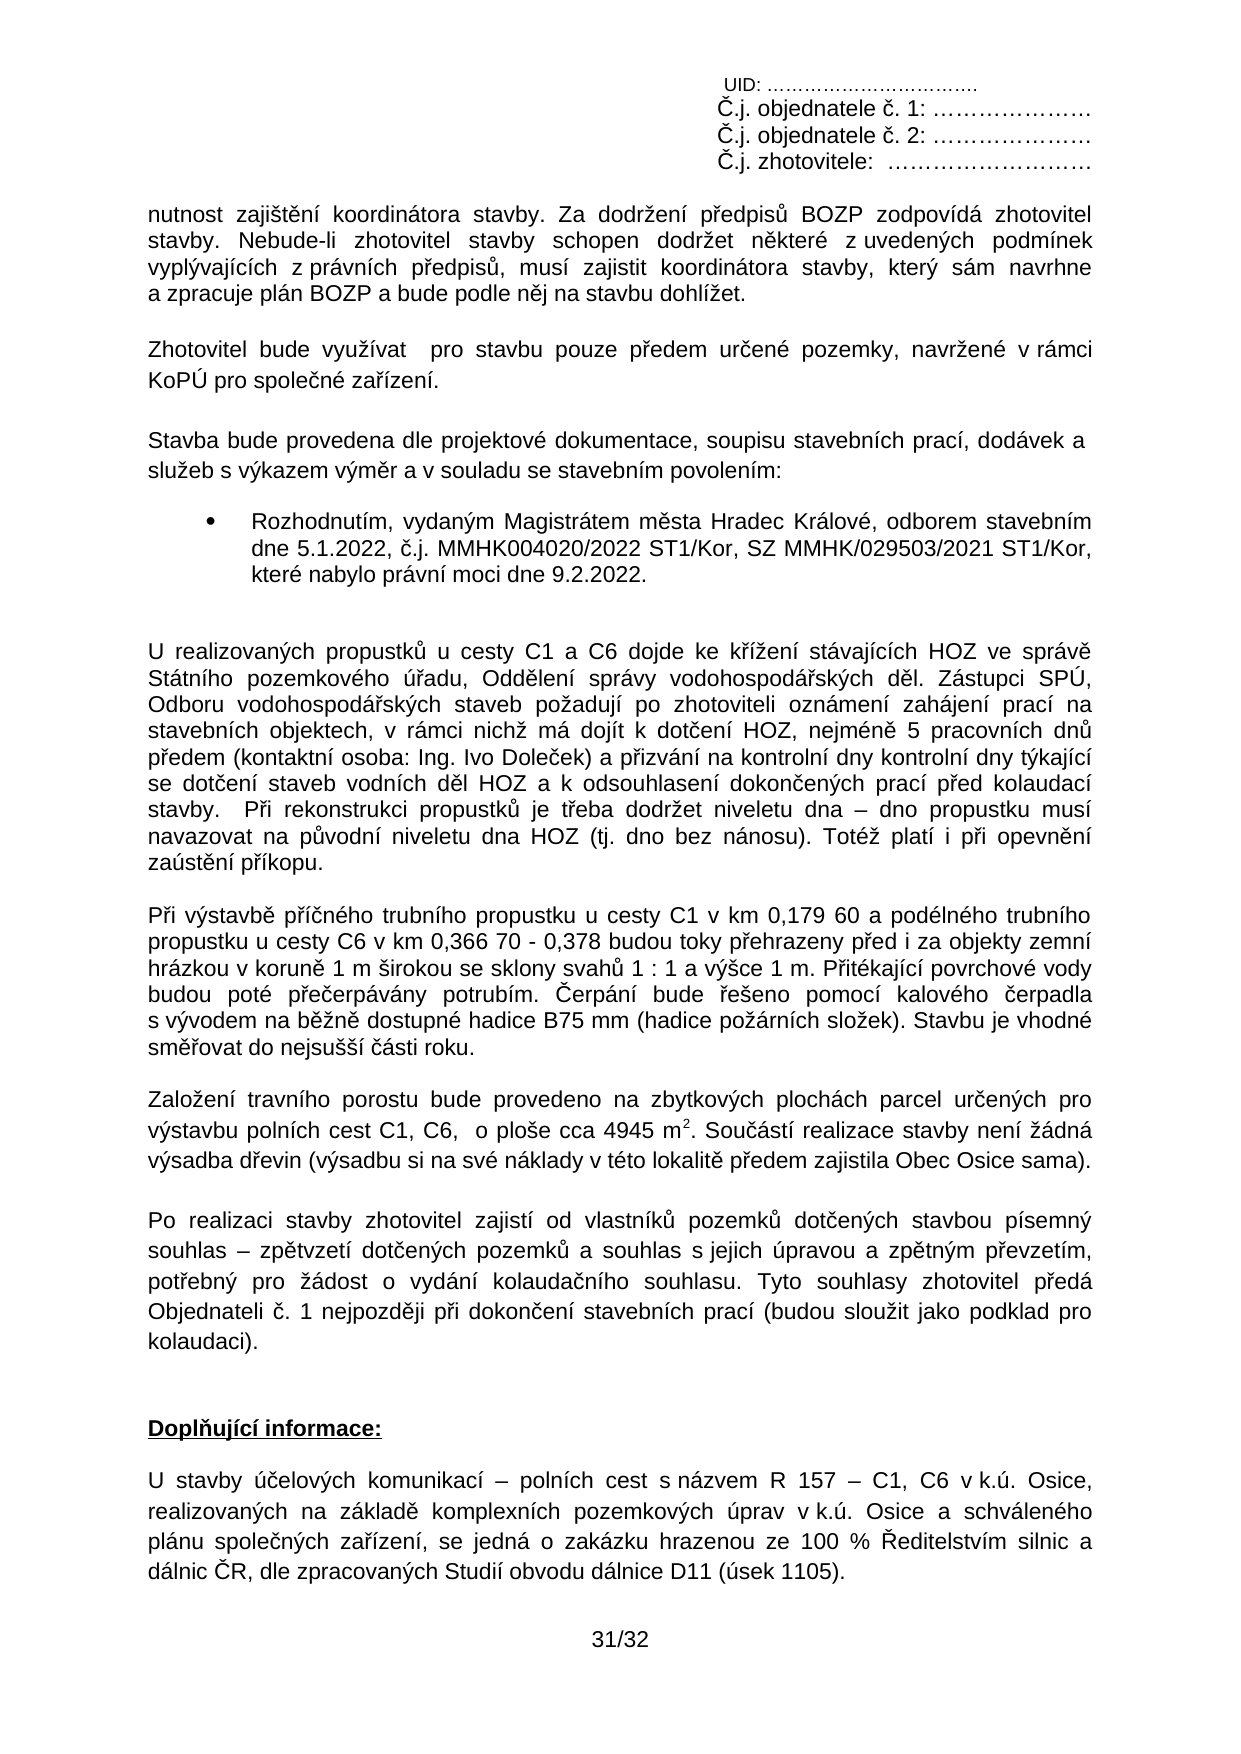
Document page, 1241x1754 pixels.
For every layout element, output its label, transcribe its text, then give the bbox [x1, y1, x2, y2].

text Stavba bude provedena dle projektové dokumentace, soupisu stavebních prací, dodávek a služeb s výkazem výměr a v souladu se stavebním povolením: [148, 427, 1093, 483]
text U stavby účelových komunikací – polních cest s názvem R 157 – C1, C6 v k.ú. Osice, realizovaných na základě komplexních pozemkových úprav v k.ú. Osice a schváleného plánu společných zařízení, se jedná o zakázku hrazenou ze 100 % Ředitelstvím silnic a dálnic ČR, dle zpracovaných Studií obvodu dálnice D11 (úsek 1105). [148, 1467, 1093, 1584]
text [148, 201, 1093, 306]
list Rozhodnutím, vydaným Magistrátem města Hradec Králové, odborem stavebním dne 5.1.2022, č.j. MMHK004020/2022 ST1/Kor, SZ MMHK/029503/2021 ST1/Kor, které nabylo právní moci dne 9.2.2022. [207, 508, 1093, 587]
text Při výstavbě příčného trubního propustku u cesty C1 v km 0,179 60 a podélného trubního propustku u cesty C6 v km 0,366 70 - 0,378 budou toky přehrazeny před i za objekty zemní hrázkou v koruně 1 m širokou se sklony svahů 1 : 1 a výšce 1 m. Přitékající povrchové vody budou poté přečerpávány potrubím. Čerpání bude řešeno pomocí kalového čerpadla s vývodem na běžně dostupné hadice B75 mm (hadice požárních složek). Stavbu je vhodné směřovat do nejsušší části roku. [148, 902, 1093, 1060]
text Doplňující informace: [148, 1415, 1093, 1441]
text Zhotovitel bude využívat pro stavbu pouze předem určené pozemky, navržené v rámci KoPÚ pro společné zařízení. [148, 336, 1093, 393]
text Založení travního porostu bude provedeno na zbytkových plochách parcel určených pro výstavbu polních cest C1, C6, o ploše cca 4945 m2. Součástí realizace stavby není žádná výsadba dřevin (výsadbu si na své náklady v této lokalitě předem zajistila Obec Osice sama). [148, 1086, 1093, 1173]
text Po realizaci stavby zhotovitel zajistí od vlastníků pozemků dotčených stavbou písemný souhlas – zpětvzetí dotčených pozemků a souhlas s jejich úpravou a zpětným převzetím, potřebný pro žádost o vydání kolaudačního souhlasu. Tyto souhlasy zhotovitel předá Objednateli č. 1 nejpozději při dokončení stavebních prací (budou sloužit jako podklad pro kolaudaci). [148, 1207, 1093, 1354]
text U realizovaných propustků u cesty C1 a C6 dojde ke křížení stávajících HOZ ve správě Státního pozemkového úřadu, Oddělení správy vodohospodářských děl. Zástupci SPÚ, Odboru vodohospodářských staveb požadují po zhotoviteli oznámení zahájení prací na stavebních objektech, v rámci nichž má dojít k dotčení HOZ, nejméně 5 pracovních dnů předem (kontaktní osoba: Ing. Ivo Doleček) a přizvání na kontrolní dny kontrolní dny týkající se dotčení staveb vodních děl HOZ a k odsouhlasení dokončených prací před kolaudací stavby. Při rekonstrukci propustků je třeba dodržet niveletu dna – dno propustku musí navazovat na původní niveletu dna HOZ (tj. dno bez nánosu). Totéž platí i při opevnění zaústění příkopu. [148, 638, 1093, 876]
